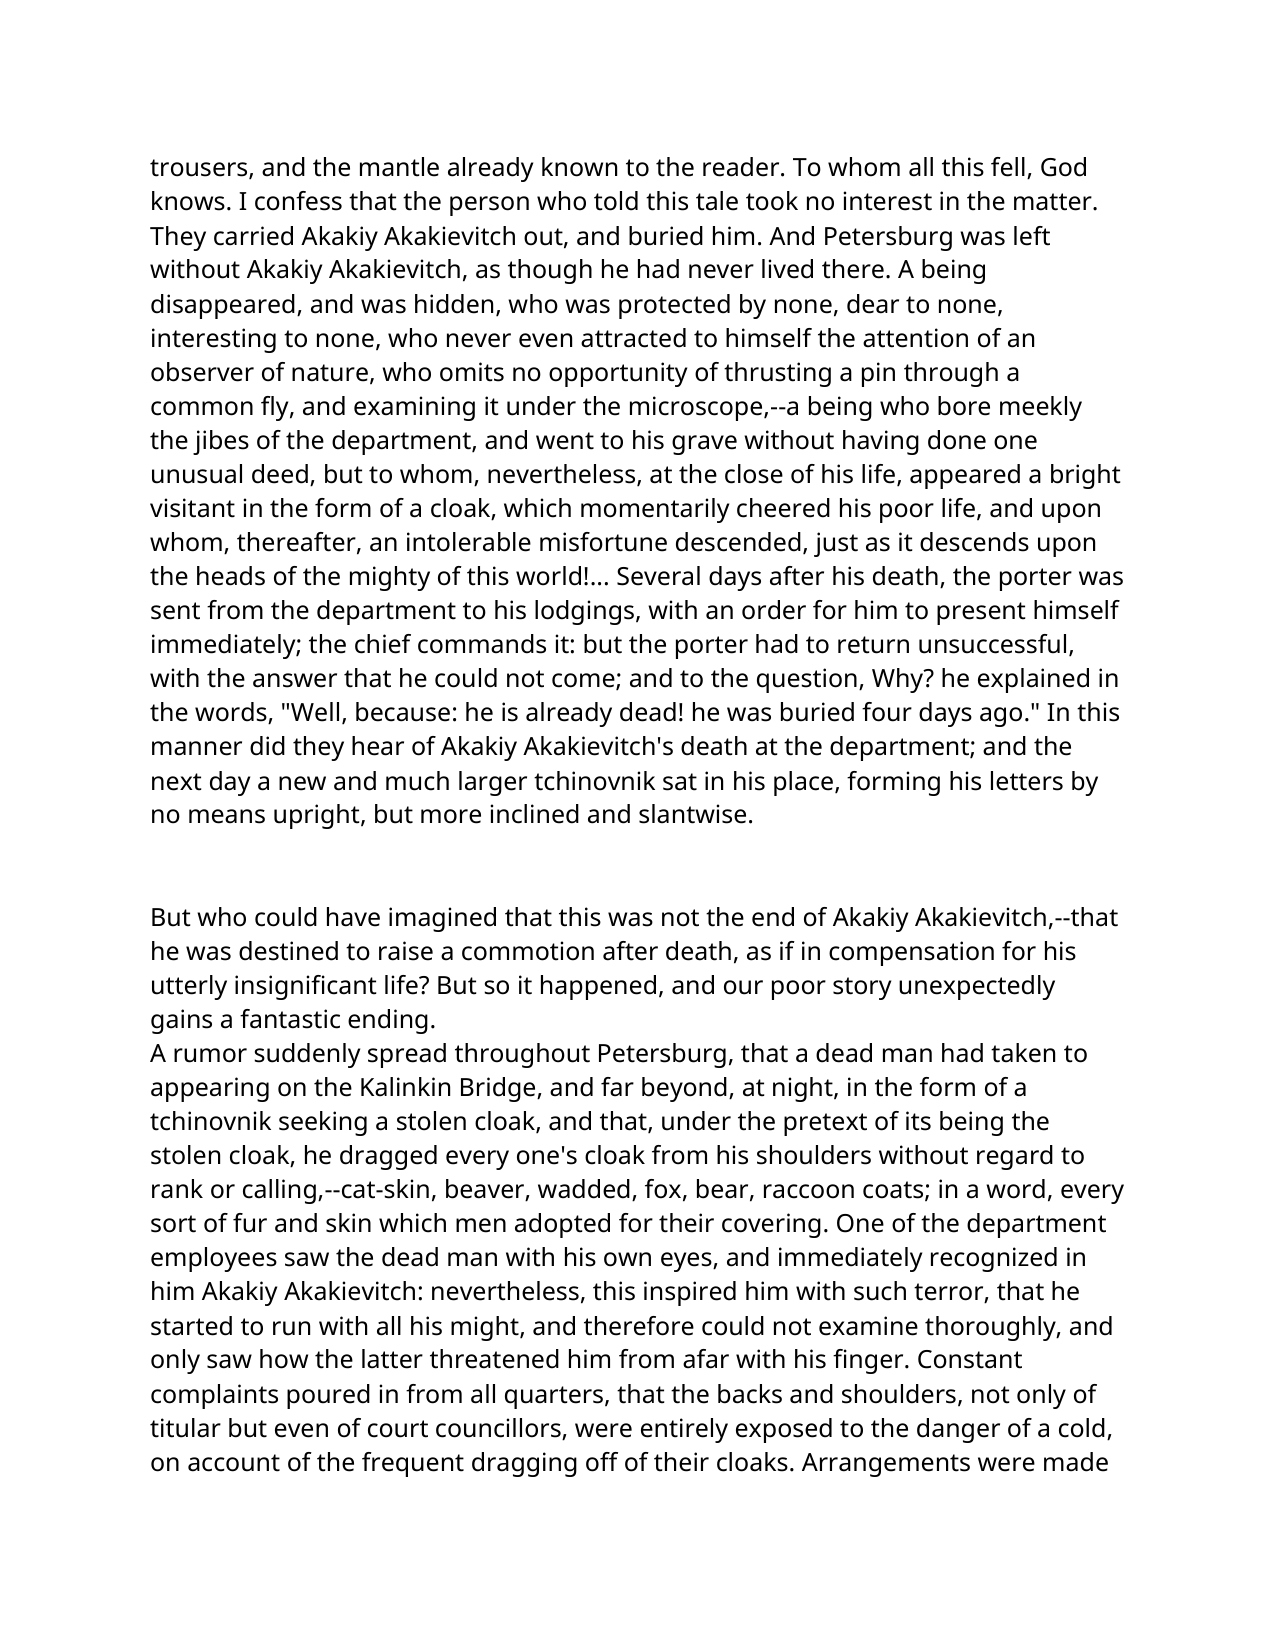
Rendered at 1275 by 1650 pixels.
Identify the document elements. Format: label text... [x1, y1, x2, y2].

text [150, 1036, 1125, 1478]
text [150, 150, 1125, 831]
text But who could have imagined that this was not the end of Akakiy Akakievitch,--that he was destined to raise a commotion after death, as if in compensation for his utterly insignificant life? But so it happened, and our poor story unexpectedly gains a fantastic ending. [150, 899, 1125, 1036]
